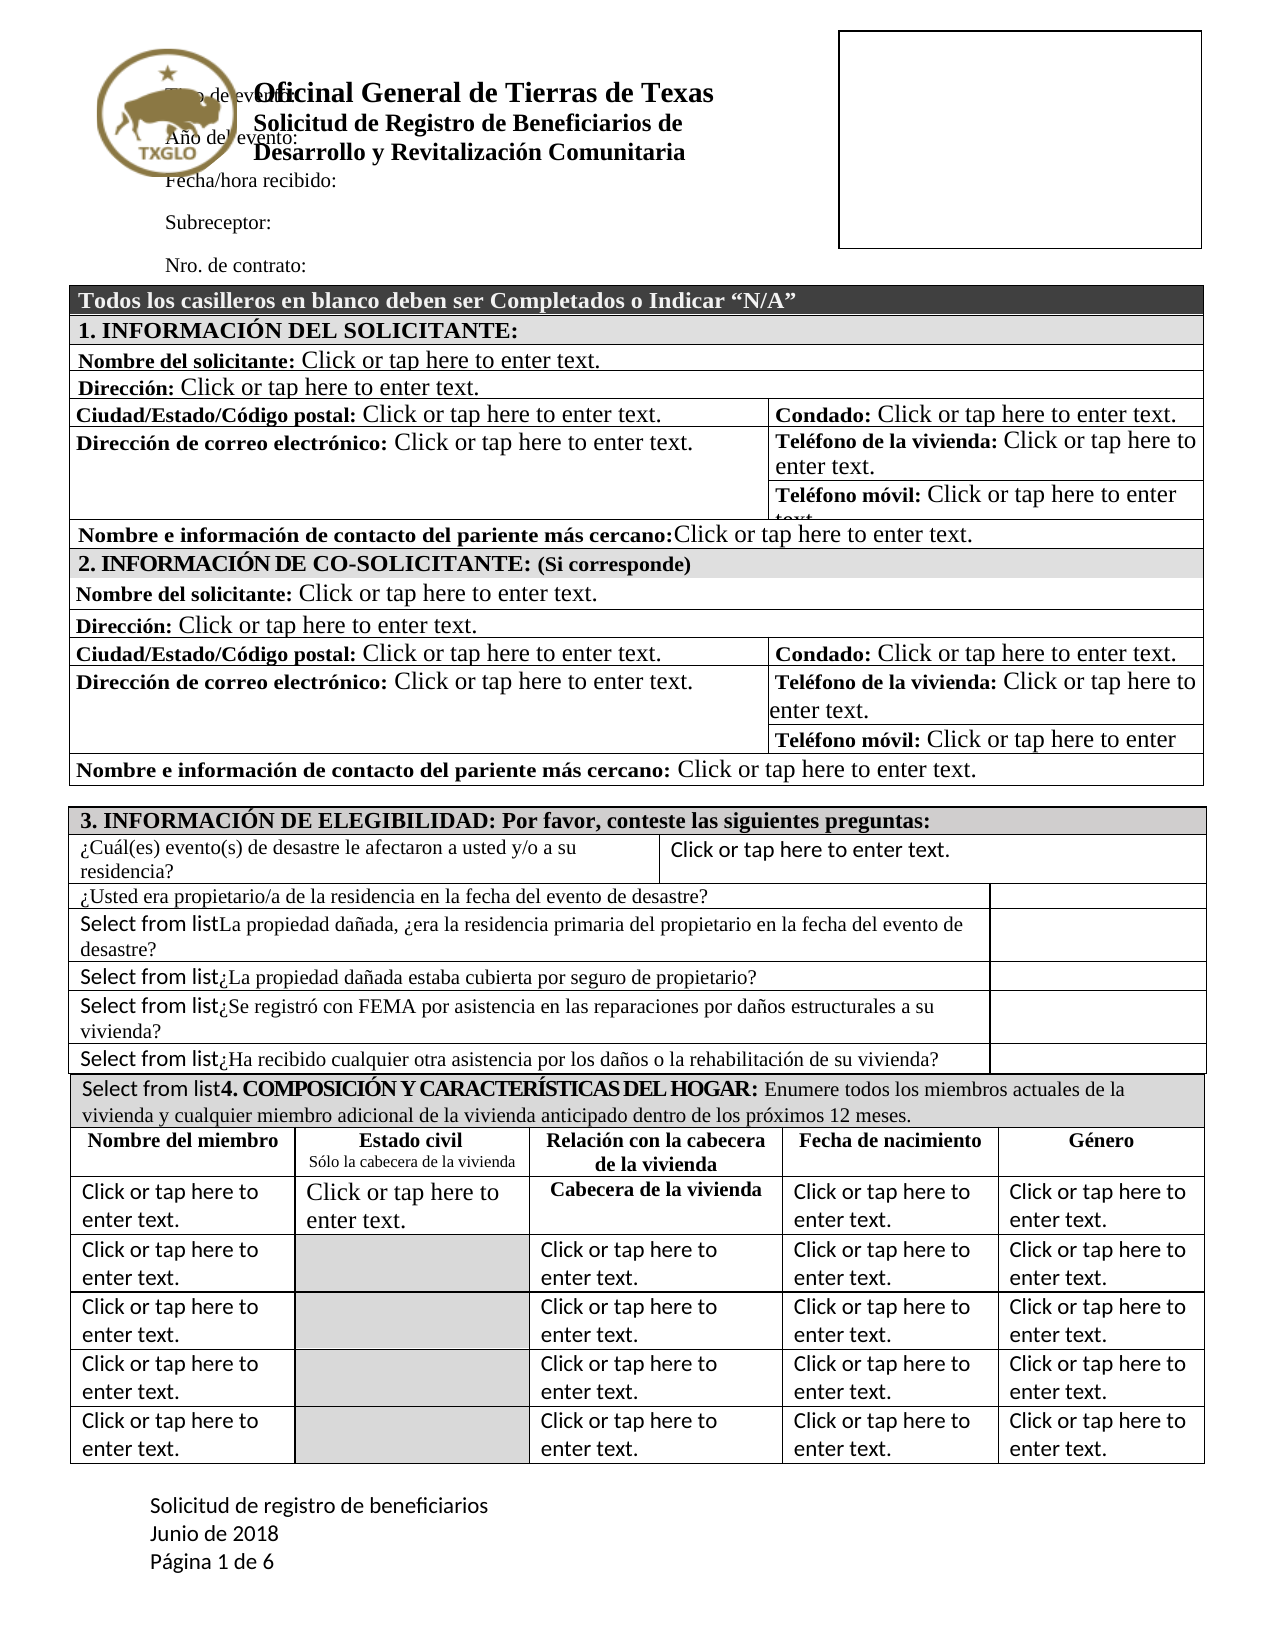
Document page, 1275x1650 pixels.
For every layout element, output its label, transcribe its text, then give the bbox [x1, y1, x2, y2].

table_cell Nombre e información de contacto del pariente más cercano: [70, 754, 1203, 785]
table_cell [296, 1350, 529, 1406]
table_cell Relación con la cabecera de la vivienda [530, 1128, 782, 1176]
table_cell Teléfono móvil: [769, 725, 1203, 753]
table_cell Condado: [769, 399, 1203, 426]
table_cell Género [999, 1128, 1204, 1176]
table_cell Nombre del solicitante: [70, 345, 1203, 370]
table_cell 1. INFORMACIÓN DEL SOLICITANTE: [70, 316, 1203, 344]
table_cell Fecha de nacimiento [783, 1128, 998, 1176]
table_header 4. COMPOSICIÓN Y CARACTERÍSTICAS DEL HOGAR: Enumere todos los miembros actuales de la vivienda y cualquier miembro adicional de la vivienda anticipado dentro de los próximos 12 meses. [71, 1075, 1204, 1127]
table_cell ¿Usted era propietario/a de la residencia en la fecha del evento de desastre? [69, 884, 989, 908]
table_cell Nombre del miembro [71, 1128, 294, 1176]
table_cell Estado civil Sólo la cabecera de la vivienda [296, 1128, 529, 1176]
table_cell ¿Se registró con FEMA por asistencia en las reparaciones por daños estructurales a su vivienda? [69, 991, 989, 1043]
table_cell Nombre del solicitante: [70, 578, 1203, 609]
table_header Todos los casilleros en blanco deben ser Completados o Indicar “N/A” [70, 286, 1203, 314]
table_header 3. INFORMACIÓN DE ELEGIBILIDAD: Por favor, conteste las siguientes preguntas: [69, 808, 1206, 834]
table_cell Teléfono móvil: [769, 481, 1203, 518]
table_cell ¿La propiedad dañada estaba cubierta por seguro de propietario? [69, 962, 989, 990]
table_cell Dirección: [70, 610, 1203, 637]
table_cell [296, 1235, 529, 1291]
table_cell Cabecera de la vivienda [530, 1177, 782, 1234]
picture [96, 46, 237, 177]
table_cell Dirección de correo electrónico: [70, 427, 768, 518]
table_cell [296, 1407, 529, 1463]
table_cell Teléfono de la vivienda: [769, 427, 1203, 480]
table_cell Condado: [769, 638, 1203, 665]
table_cell La propiedad dañada, ¿era la residencia primaria del propietario en la fecha del evento de desastre? [69, 909, 989, 961]
table_cell Teléfono de la vivienda: [769, 666, 1203, 723]
table_cell Nombre e información de contacto del pariente más cercano: [70, 520, 1203, 548]
table_cell ¿Ha recibido cualquier otra asistencia por los daños o la rehabilitación de su vivienda? [69, 1044, 989, 1072]
table_cell Dirección: [70, 371, 1203, 398]
table_cell Ciudad/Estado/Código postal: [70, 638, 768, 665]
table_cell 2. INFORMACIÓN DE CO-SOLICITANTE: (Si corresponde) [70, 549, 1203, 577]
table_cell [296, 1293, 529, 1348]
table_cell ¿Cuál(es) evento(s) de desastre le afectaron a usted y/o a su residencia? [69, 835, 659, 883]
table_cell Ciudad/Estado/Código postal: [70, 399, 768, 426]
table_cell Dirección de correo electrónico: [70, 666, 768, 753]
